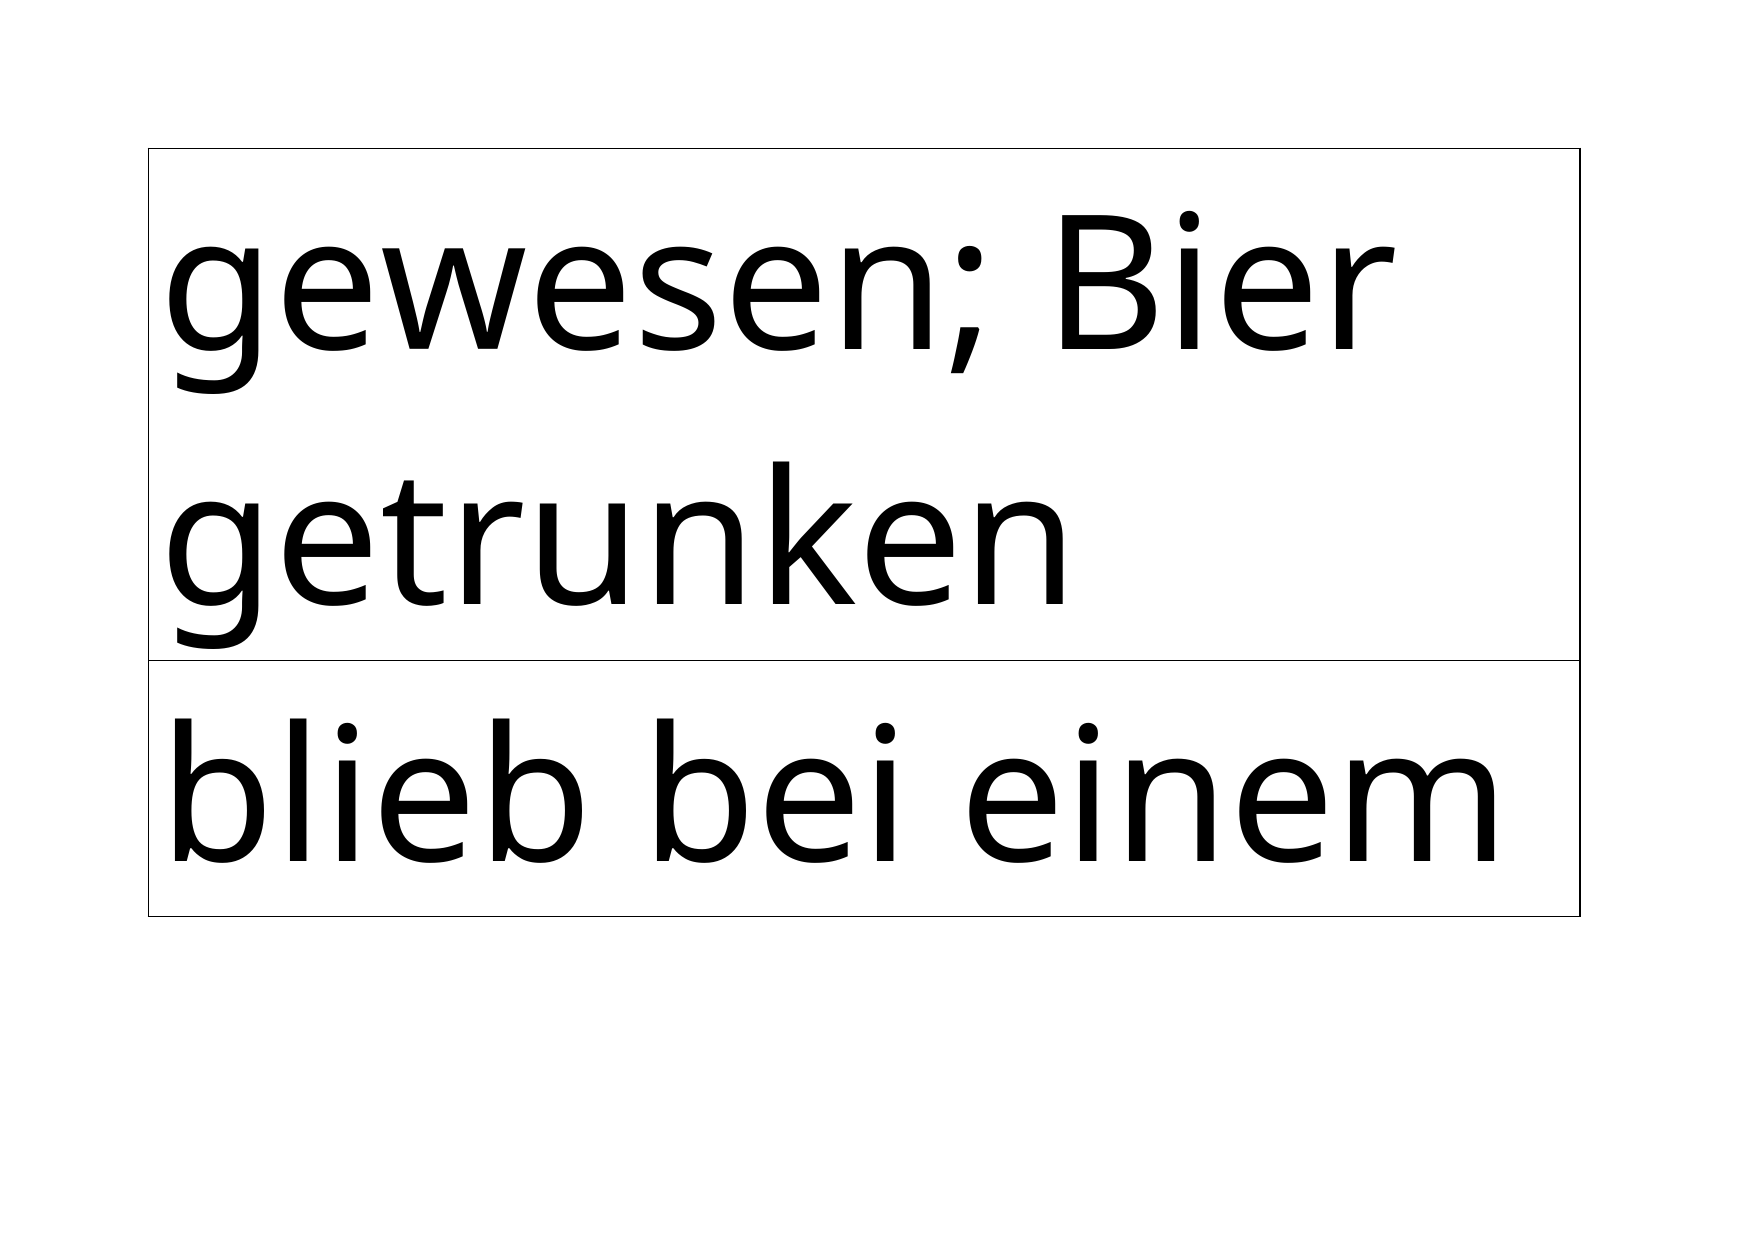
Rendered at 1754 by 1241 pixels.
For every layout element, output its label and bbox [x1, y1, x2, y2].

table_cell [149, 149, 1579, 659]
table_cell [149, 661, 1579, 916]
